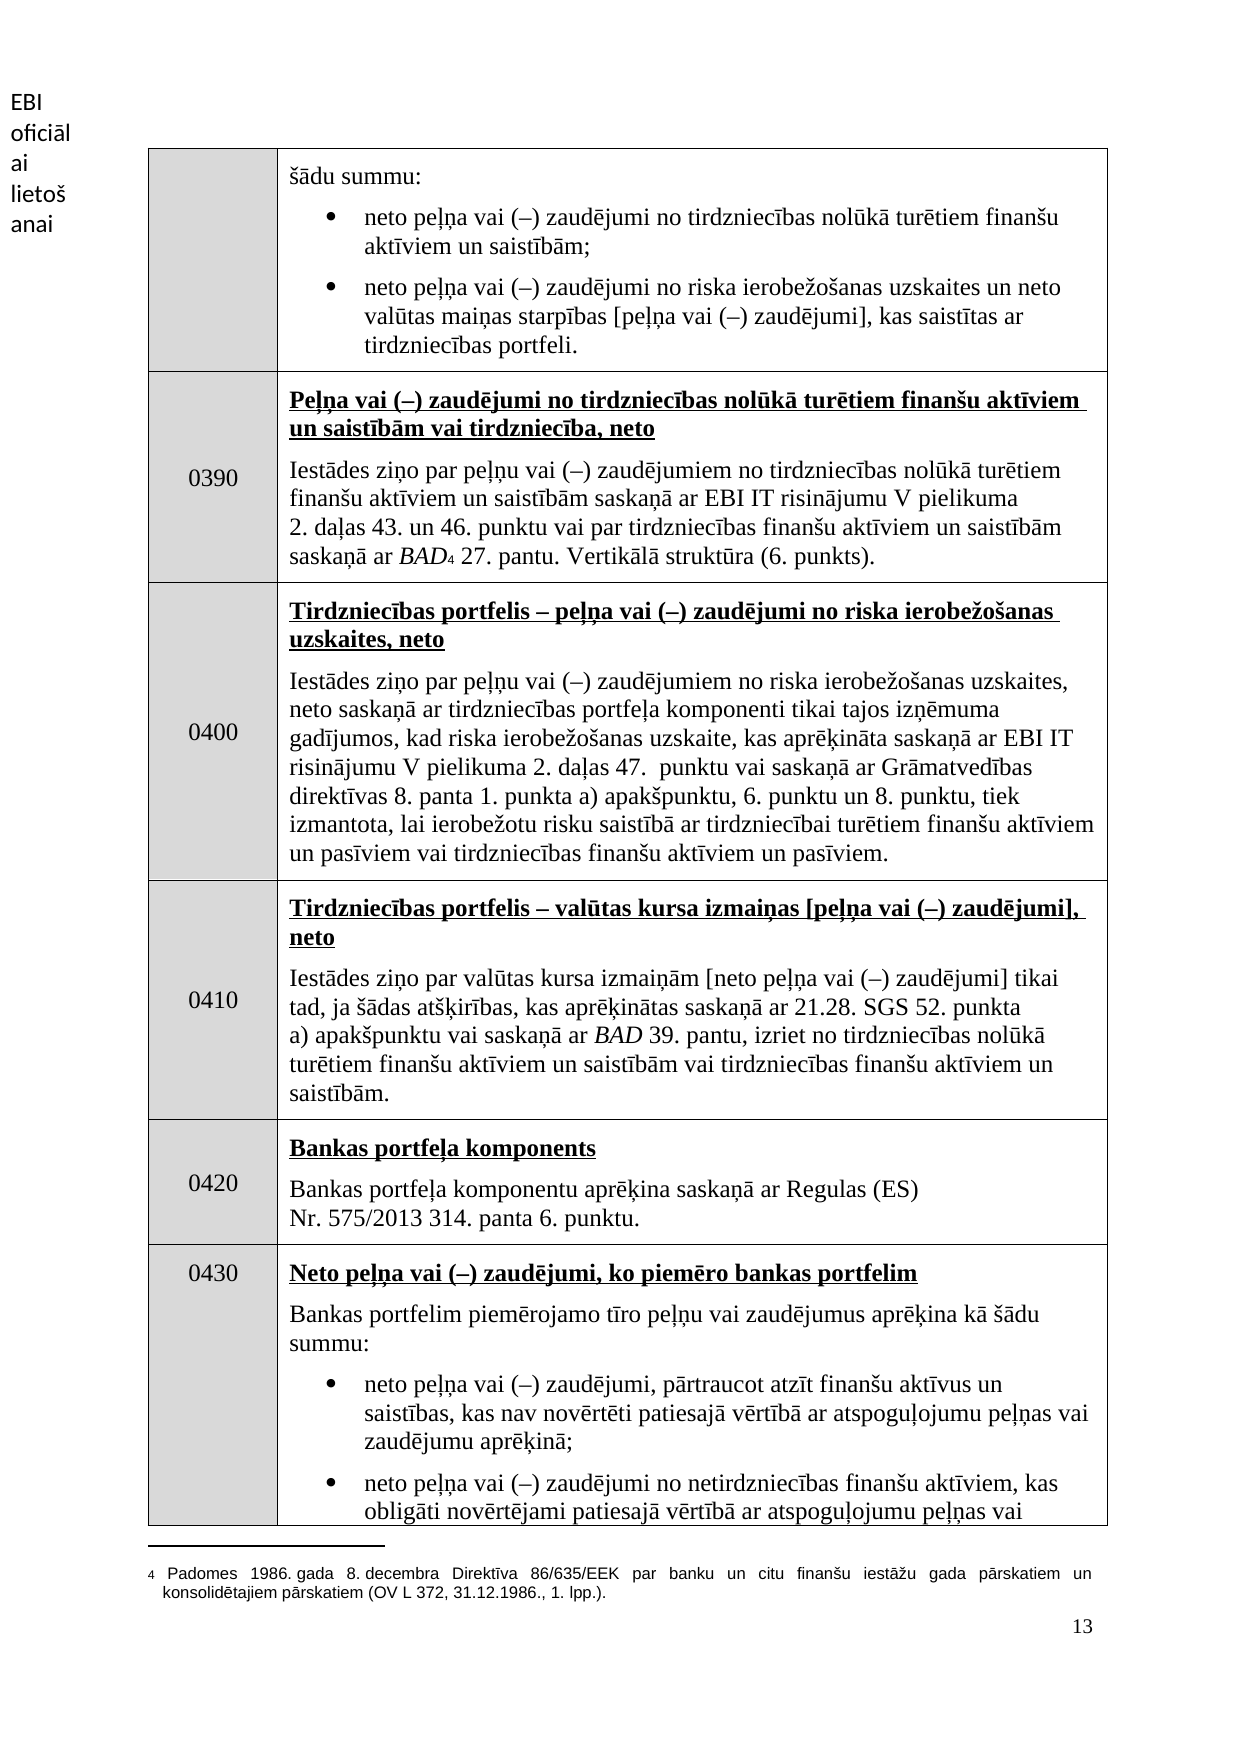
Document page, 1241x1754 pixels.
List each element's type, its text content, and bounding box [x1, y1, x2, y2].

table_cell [278, 149, 1107, 371]
table_cell 0380 [149, 149, 277, 371]
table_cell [278, 1245, 1107, 1525]
table_cell 0430 [149, 1245, 277, 1525]
table_cell 0400 [149, 583, 277, 879]
table_cell 0390 [149, 372, 277, 582]
table_cell Tirdzniecības portfelis – valūtas kursa izmaiņas [peļņa vai (–) zaudējumi], neto Iestādes ziņo par valūtas kursa izmaiņām [neto peļņa vai (–) zaudējumi] tikai tad, ja šādas atšķirības, kas aprēķinātas saskaņā ar 21.28. SGS 52. punkta a) apakšpunktu vai saskaņā ar BAD 39. pantu, izriet no tirdzniecības nolūkā turētiem finanšu aktīviem un saistībām vai tirdzniecības finanšu aktīviem un saistībām. [278, 881, 1107, 1119]
table_cell Bankas portfeļa komponents Bankas portfeļa komponentu aprēķina saskaņā ar Regulas (ES) Nr. 575/2013 314. panta 6. punktu. [278, 1120, 1107, 1244]
table_cell 0420 [149, 1120, 277, 1244]
table_cell 0410 [149, 881, 277, 1119]
table_cell Tirdzniecības portfelis – peļņa vai (–) zaudējumi no riska ierobežošanas uzskaites, neto Iestādes ziņo par peļņu vai (–) zaudējumiem no riska ierobežošanas uzskaites, neto saskaņā ar tirdzniecības portfeļa komponenti tikai tajos izņēmuma gadījumos, kad riska ierobežošanas uzskaite, kas aprēķināta saskaņā ar EBI IT risinājumu V pielikuma 2. daļas 47. punktu vai saskaņā ar Grāmatvedības direktīvas 8. panta 1. punkta a) apakšpunktu, 6. punktu un 8. punktu, tiek izmantota, lai ierobežotu risku saistībā ar tirdzniecībai turētiem finanšu aktīviem un pasīviem vai tirdzniecības finanšu aktīviem un pasīviem. [278, 583, 1107, 879]
table_cell Peļņa vai (–) zaudējumi no tirdzniecības nolūkā turētiem finanšu aktīviem un saistībām vai tirdzniecība, neto Iestādes ziņo par peļņu vai (–) zaudējumiem no tirdzniecības nolūkā turētiem finanšu aktīviem un saistībām saskaņā ar EBI IT risinājumu V pielikuma 2. daļas 43. un 46. punktu vai par tirdzniecības finanšu aktīviem un saistībām saskaņā ar BAD 27. pantu. Vertikālā struktūra (6. punkts). [278, 372, 1107, 582]
